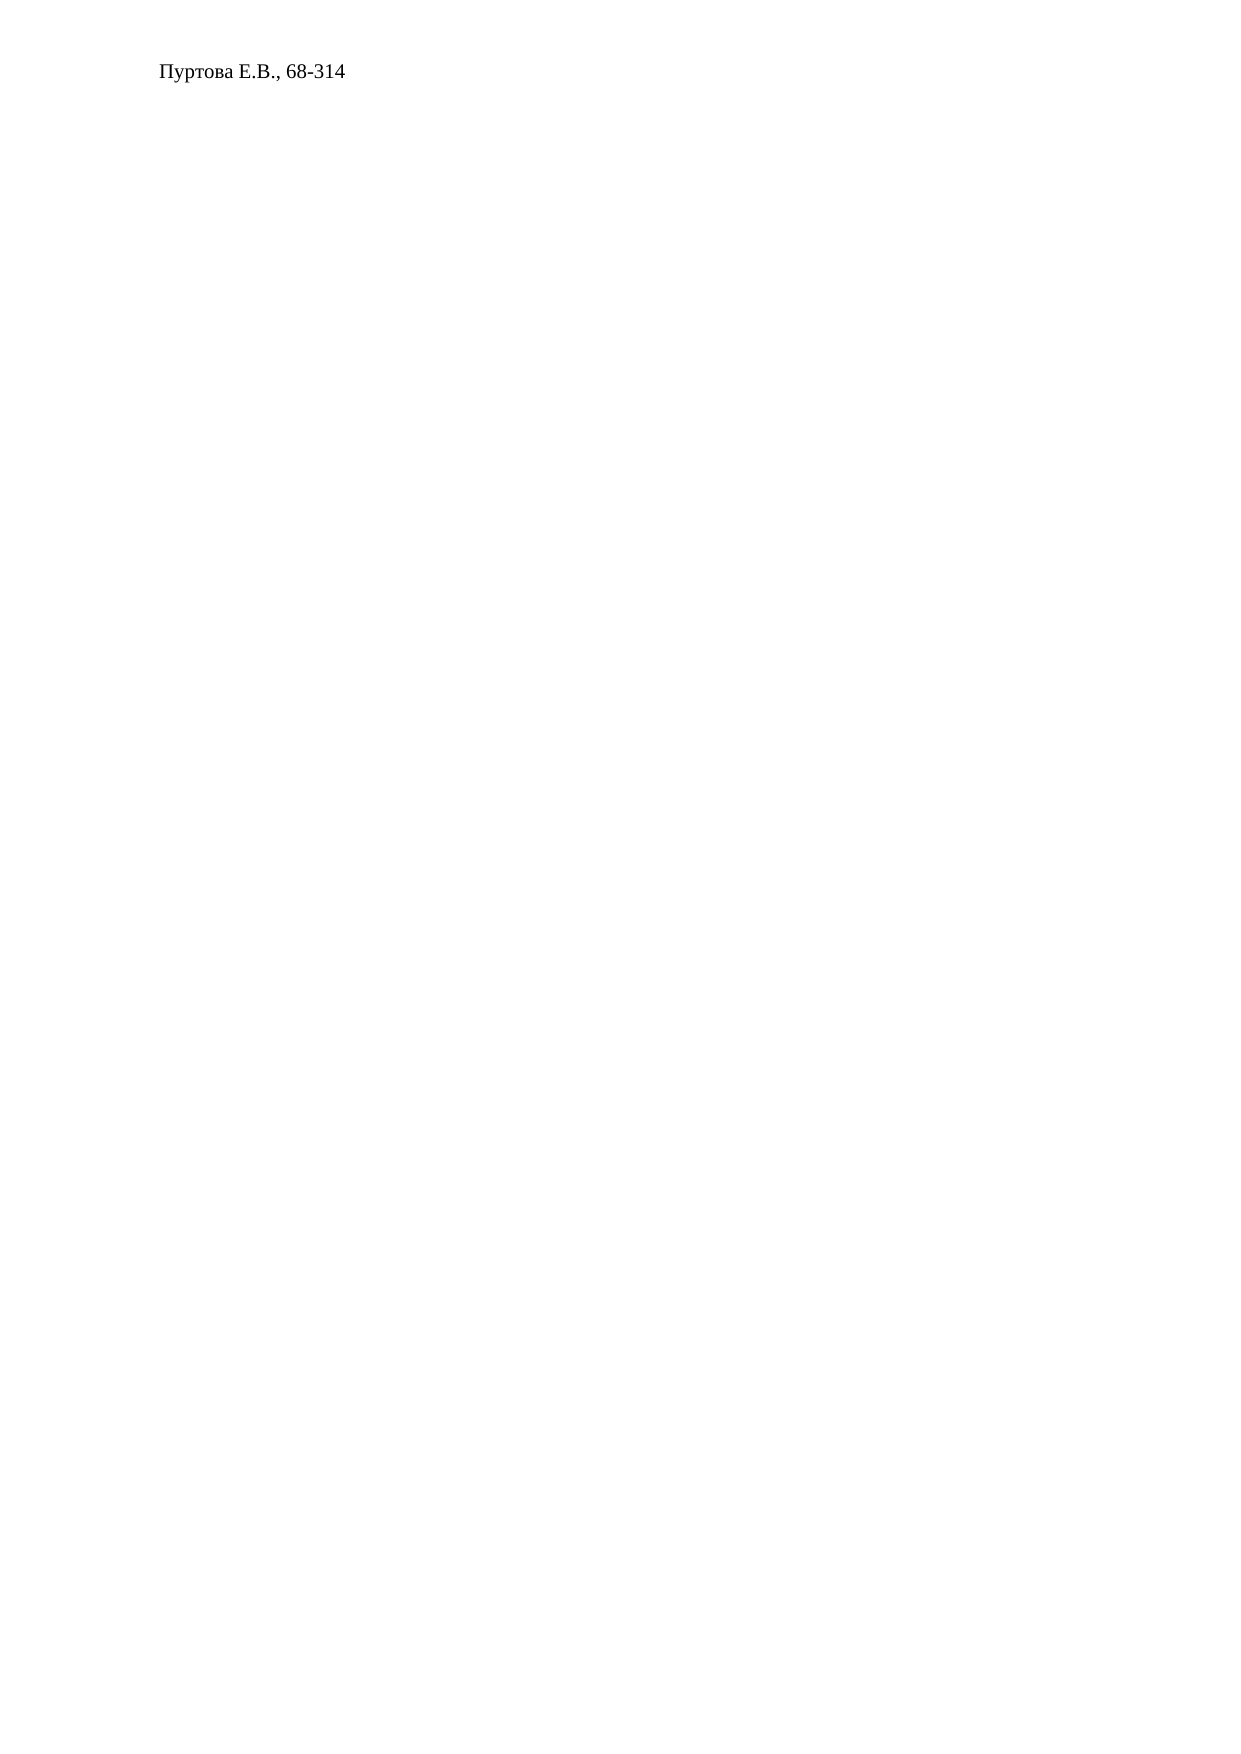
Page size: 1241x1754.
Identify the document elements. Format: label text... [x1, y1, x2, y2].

table_cell Пуртова Е.В., 68-314 [148, 59, 1181, 83]
